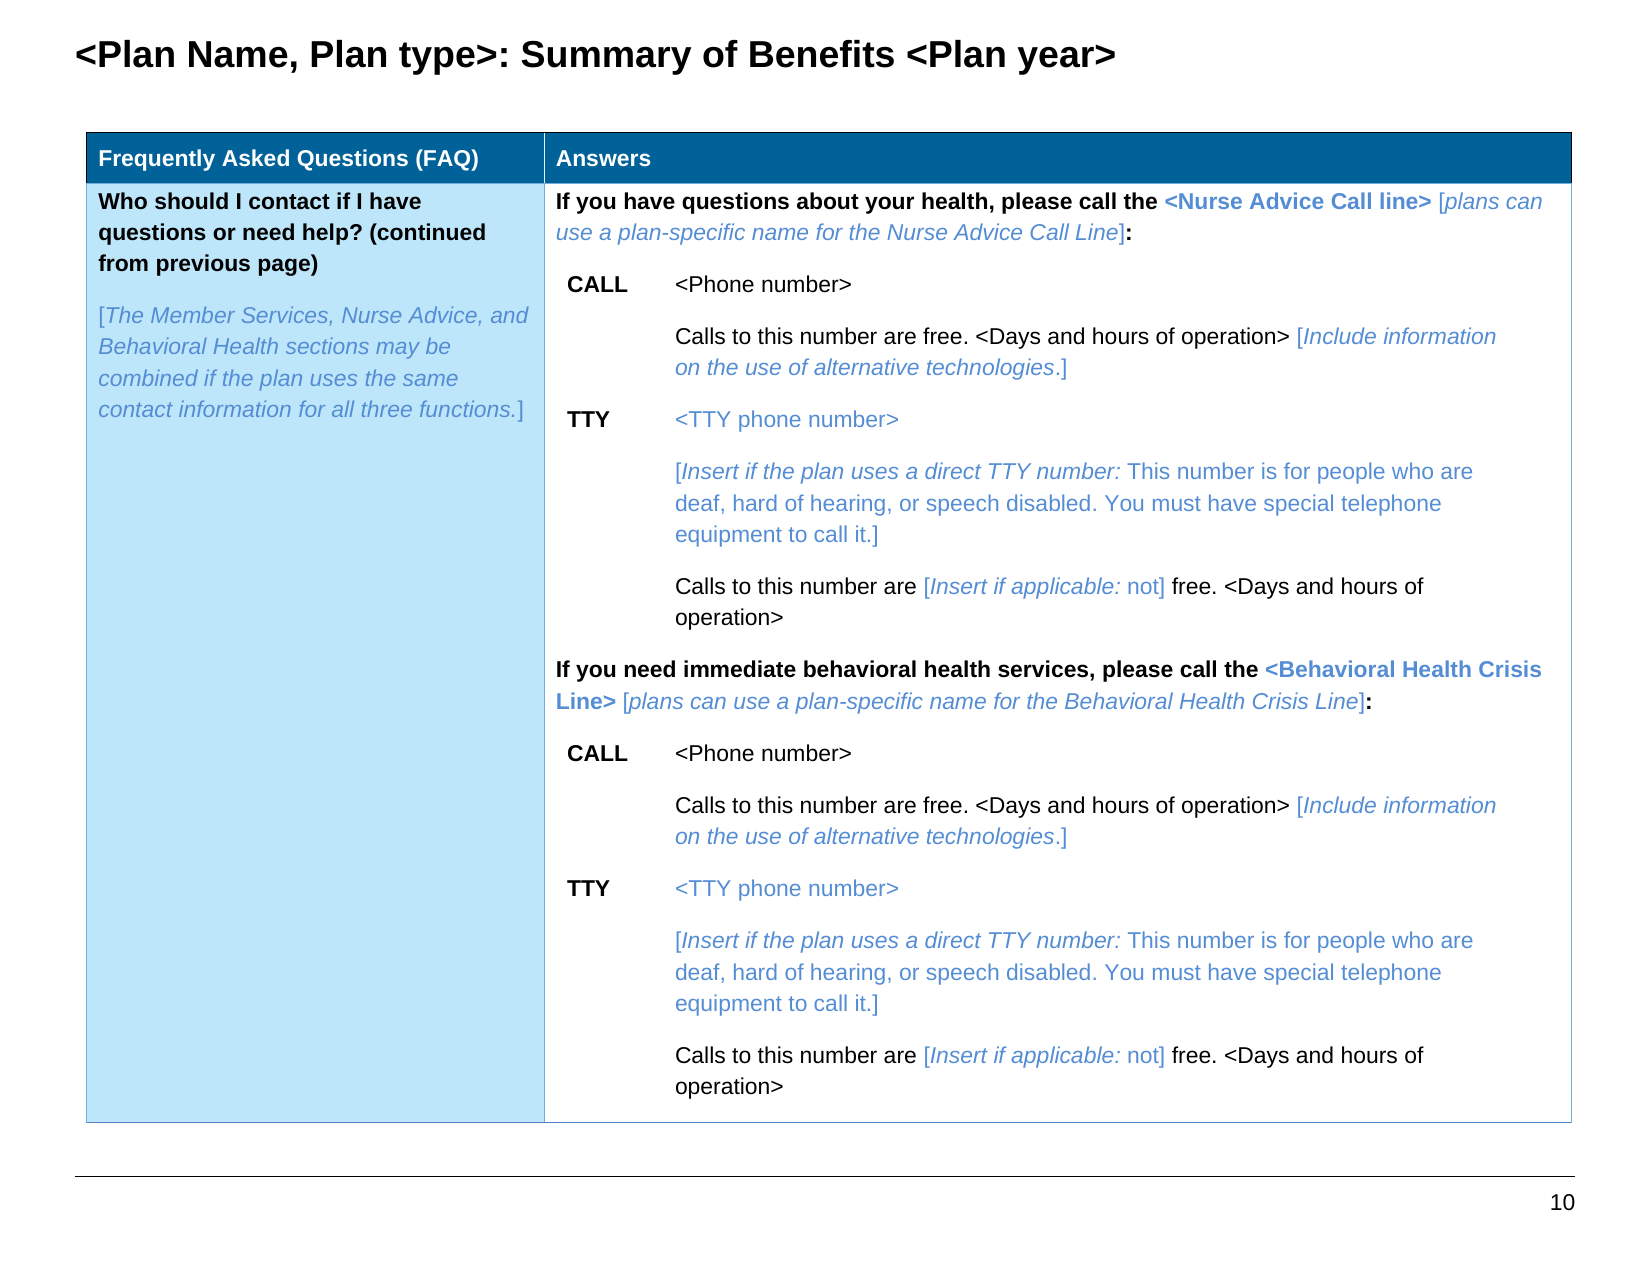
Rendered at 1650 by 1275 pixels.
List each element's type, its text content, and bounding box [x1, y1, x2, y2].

table_header Answers [545, 133, 1571, 183]
table_header Frequently Asked Questions (FAQ) [87, 133, 544, 183]
table_cell If you have questions about your health, please call the <Nurse Advice Call line> [plans can use a plan-specific name for the Nurse Advice Call Line]: If you need immediate behavioral health services, please call the <Behavioral Health Crisis Line> [plans can use a plan-specific name for the Behavioral Health Crisis Line]: [545, 184, 1571, 1122]
table_cell Who should I contact if I have questions or need help? (continued from previous page) [The Member Services, Nurse Advice, and Behavioral Health sections may be combined if the plan uses the same contact information for all three functions.] [87, 184, 544, 1122]
